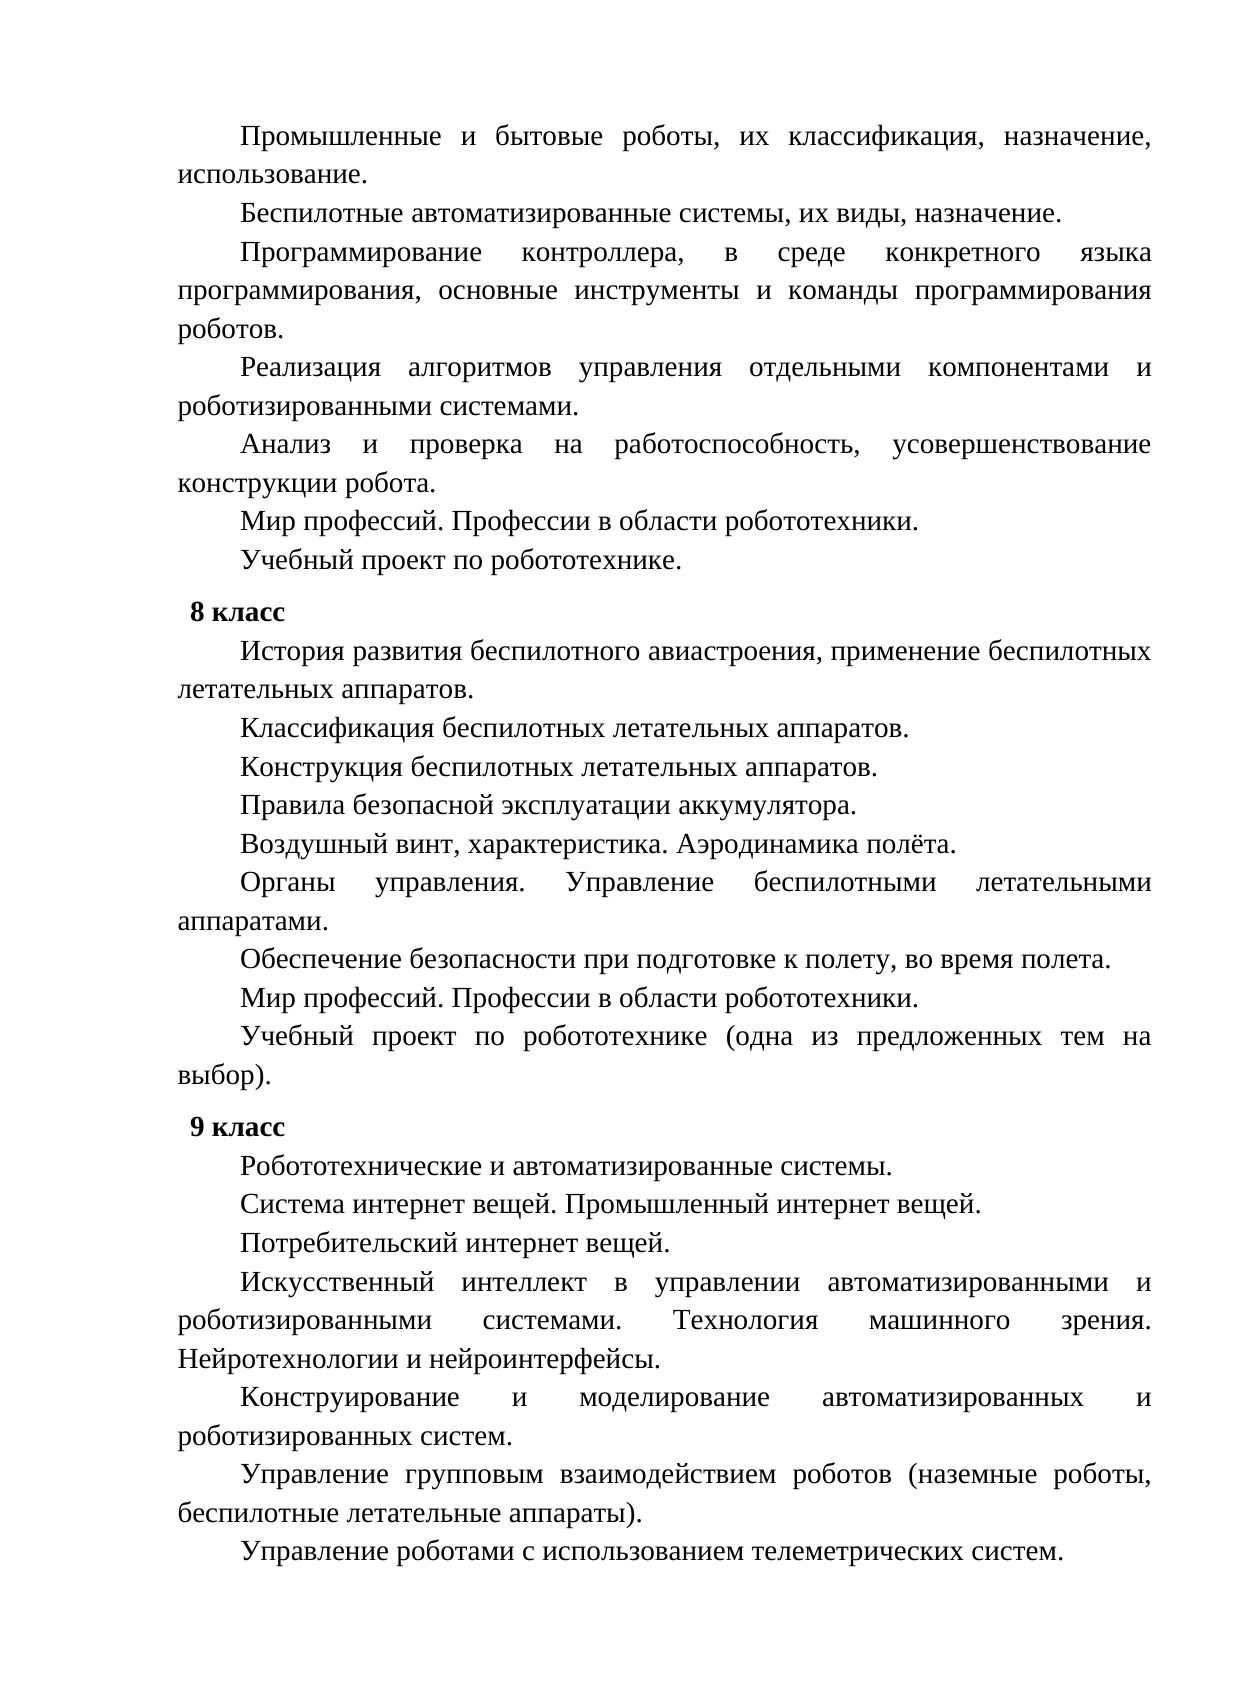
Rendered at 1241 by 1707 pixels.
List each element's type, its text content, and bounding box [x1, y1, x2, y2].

text Обеспечение безопасности при подготовке к полету, во время полета. [177, 941, 1152, 975]
text Управление групповым взаимодействием роботов (наземные роботы, беспилотные летательные аппараты). [177, 1456, 1152, 1528]
text 8 класс [190, 594, 1152, 628]
text Классификация беспилотных летательных аппаратов. [177, 710, 1152, 744]
text Анализ и проверка на работоспособность, усовершенствование конструкции робота. [177, 426, 1152, 498]
text Мир профессий. Профессии в области робототехники. [177, 503, 1152, 537]
text Реализация алгоритмов управления отдельными компонентами и роботизированными системами. [177, 349, 1152, 421]
text История развития беспилотного авиастроения, применение беспилотных летательных аппаратов. [177, 633, 1152, 705]
text Органы управления. Управление беспилотными летательными аппаратами. [177, 864, 1152, 936]
text Конструирование и моделирование автоматизированных и роботизированных систем. [177, 1379, 1152, 1451]
text Программирование контроллера, в среде конкретного языка программирования, основные инструменты и команды программирования роботов. [177, 234, 1152, 344]
text Мир профессий. Профессии в области робототехники. [177, 980, 1152, 1013]
text 9 класс [190, 1109, 1152, 1143]
text Система интернет вещей. Промышленный интернет вещей. [177, 1187, 1152, 1220]
text Промышленные и бытовые роботы, их классификация, назначение, использование. [177, 118, 1152, 190]
text Конструкция беспилотных летательных аппаратов. [177, 749, 1152, 782]
text Учебный проект по робототехнике (одна из предложенных тем на выбор). [177, 1018, 1152, 1091]
text Беспилотные автоматизированные системы, их виды, назначение. [177, 195, 1152, 229]
text Учебный проект по робототехнике. [177, 542, 1152, 576]
text Робототехнические и автоматизированные системы. [177, 1148, 1152, 1182]
text Потребительский интернет вещей. [177, 1225, 1152, 1259]
text Воздушный винт, характеристика. Аэродинамика полёта. [177, 826, 1152, 859]
text Правила безопасной эксплуатации аккумулятора. [177, 787, 1152, 821]
text Управление роботами с использованием телеметрических систем. [177, 1533, 1152, 1567]
text Искусственный интеллект в управлении автоматизированными и роботизированными системами. Технология машинного зрения. Нейротехнологии и нейроинтерфейсы. [177, 1264, 1152, 1374]
